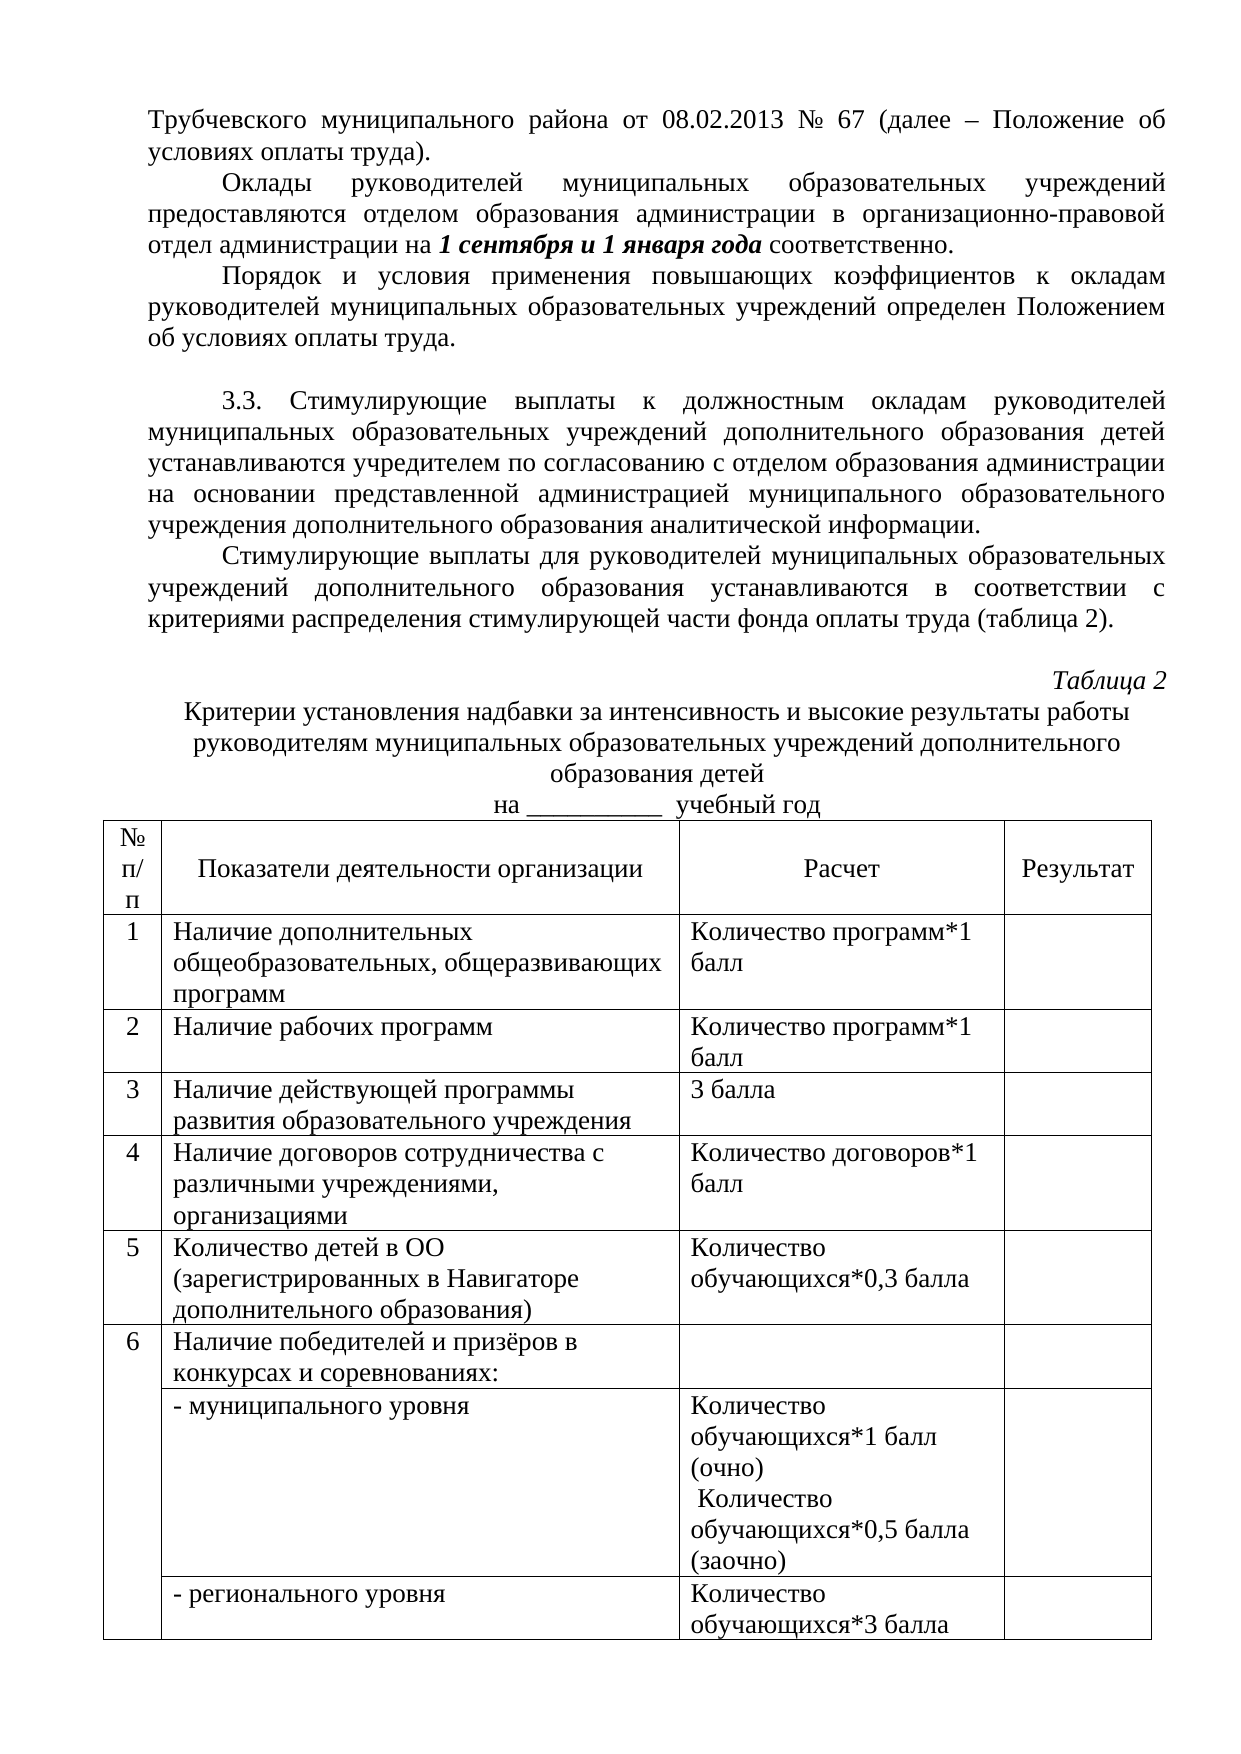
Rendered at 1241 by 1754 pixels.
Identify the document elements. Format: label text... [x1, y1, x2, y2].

table_cell Наличие договоров сотрудничества с различными учреждениями, организациями [162, 1136, 679, 1230]
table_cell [680, 1577, 1004, 1639]
table_header Расчет [680, 821, 1004, 914]
text Порядок и условия применения повышающих коэффициентов к окладам руководителей муниципальных образовательных учреждений определен Положением об условиях оплаты труда. [148, 259, 1167, 353]
table_cell - муниципального уровня [162, 1389, 679, 1576]
text Оклады руководителей муниципальных образовательных учреждений предоставляются отделом образования администрации в организационно-правовой отдел администрации на 1 сентября и 1 января года соответственно. [148, 166, 1167, 259]
table_cell 3 [104, 1073, 161, 1135]
table_cell [1005, 1073, 1151, 1135]
table_cell 4 [104, 1136, 161, 1230]
table_cell Количество договоров*1 балл [680, 1136, 1004, 1230]
table_cell Наличие дополнительных общеобразовательных, общеразвивающих программ [162, 915, 679, 1009]
text Таблица 2 [148, 664, 1167, 695]
table_cell [680, 1325, 1004, 1388]
table_cell Количество обучающихся*0,3 балла [680, 1231, 1004, 1324]
table_cell Наличие действующей программы развития образовательного учреждения [162, 1073, 679, 1135]
table_cell Количество программ*1 балл [680, 1010, 1004, 1072]
table_header Результат [1005, 821, 1151, 914]
text на __________ учебный год [148, 789, 1167, 820]
table_cell 6 [104, 1325, 161, 1639]
table_cell 1 [104, 915, 161, 1009]
table_header № п/п [104, 821, 161, 914]
table_cell [1005, 1577, 1151, 1639]
table_cell 3 балла [680, 1073, 1004, 1135]
table_cell Количество программ*1 балл [680, 915, 1004, 1009]
text Стимулирующие выплаты для руководителей муниципальных образовательных учреждений дополнительного образования устанавливаются в соответствии с критериями распределения стимулирующей части фонда оплаты труда (таблица 2). [148, 539, 1167, 633]
table_cell Наличие победителей и призёров в конкурсах и соревнованиях: [162, 1325, 679, 1388]
table_cell 2 [104, 1010, 161, 1072]
table_cell [1005, 1136, 1151, 1230]
table_cell Количество обучающихся*1 балл (очно) Количество обучающихся*0,5 балла (заочно) [680, 1389, 1004, 1576]
table_cell [1005, 1325, 1151, 1388]
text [148, 103, 1167, 166]
table_cell [1005, 1231, 1151, 1324]
table_cell Количество детей в ОО (зарегистрированных в Навигаторе дополнительного образования) [162, 1231, 679, 1324]
table_header Показатели деятельности организации [162, 821, 679, 914]
text Критерии установления надбавки за интенсивность и высокие результаты работы руководителям муниципальных образовательных учреждений дополнительного образования детей [148, 695, 1167, 789]
table_cell [1005, 915, 1151, 1009]
table_cell [1005, 1389, 1151, 1576]
table_cell 5 [104, 1231, 161, 1324]
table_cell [162, 1577, 679, 1639]
table_cell Наличие рабочих программ [162, 1010, 679, 1072]
table_cell [1005, 1010, 1151, 1072]
text 3.3. Стимулирующие выплаты к должностным окладам руководителей муниципальных образовательных учреждений дополнительного образования детей устанавливаются учредителем по согласованию с отделом образования администрации на основании представленной администрацией муниципального образовательного учреждения дополнительного образования аналитической информации. [148, 384, 1167, 539]
